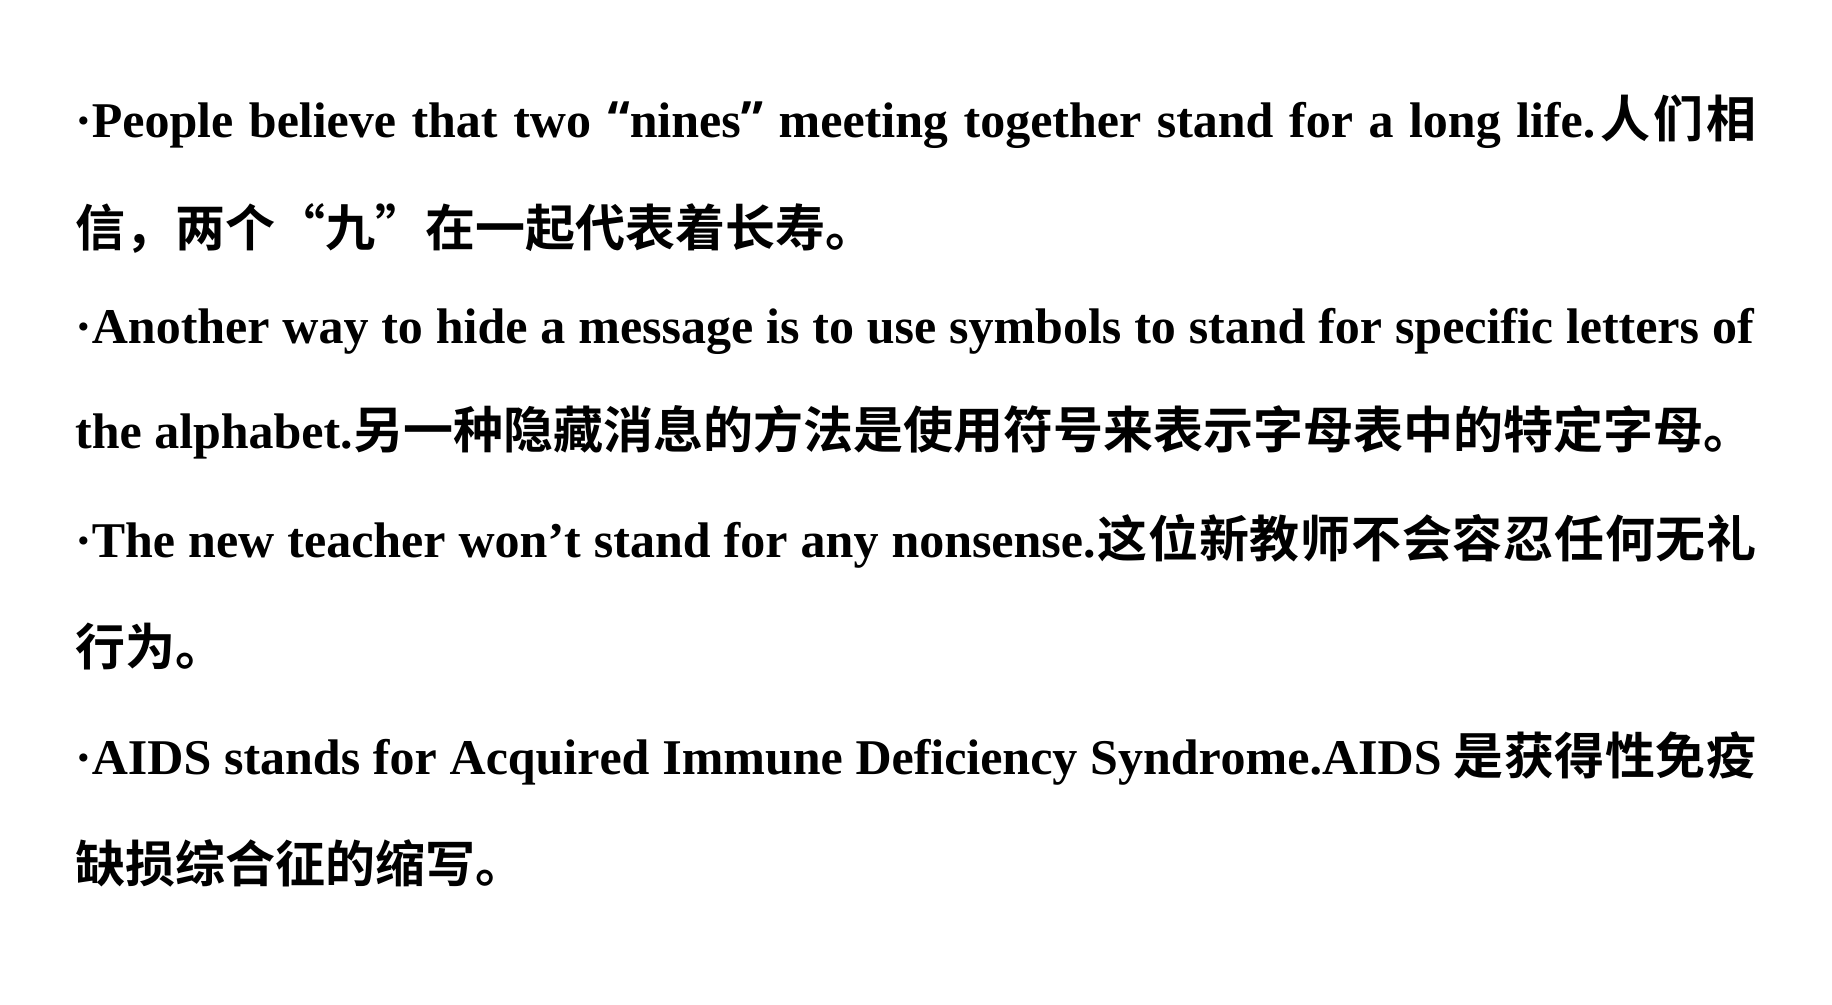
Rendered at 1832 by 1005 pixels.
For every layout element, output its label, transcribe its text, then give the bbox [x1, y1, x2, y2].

text ·Another way to hide a message is to use symbols to stand for specific letters of the alphabet.另一种隐藏消息的方法是使用符号来表示字母表中的特定字母。 [75, 297, 1756, 463]
text ·People believe that two “nines” meeting together stand for a long life.人们相信，两个“九”在一起代表着长寿。 [75, 79, 1756, 261]
text ·AIDS stands for Acquired Immune Deficiency Syndrome.AIDS是获得性免疫缺损综合征的缩写。 [75, 716, 1756, 897]
text ·The new teacher won’t stand for any nonsense.这位新教师不会容忍任何无礼行为。 [75, 499, 1756, 680]
